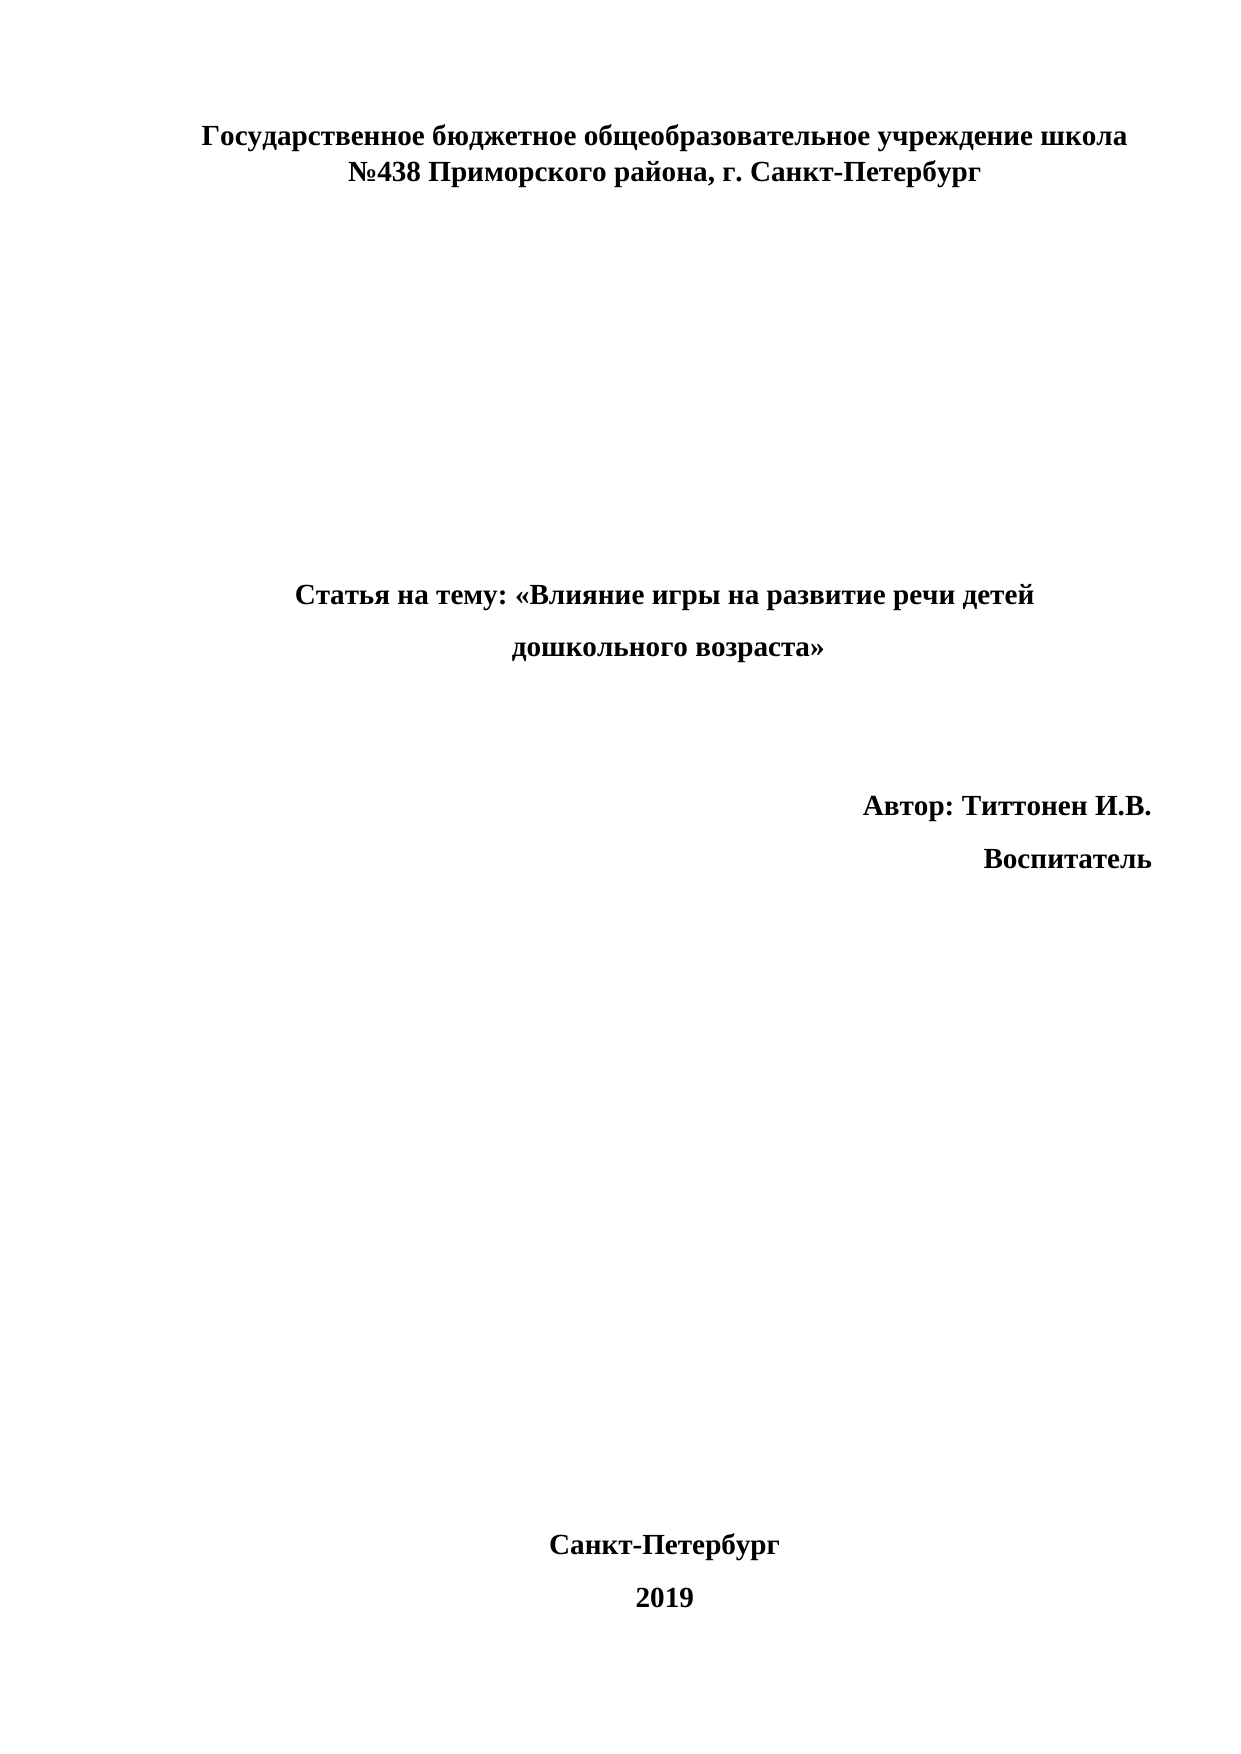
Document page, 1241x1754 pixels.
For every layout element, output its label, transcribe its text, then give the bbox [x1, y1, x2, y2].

text Санкт-Петербург [177, 1527, 1152, 1561]
text Автор: Титтонен И.В. [177, 788, 1152, 822]
text Государственное бюджетное общеобразовательное учреждение школа №438 Приморского района, г. Санкт-Петербург [177, 118, 1152, 188]
text Воспитатель [177, 841, 1152, 874]
text дошкольного возраста» [177, 629, 1152, 663]
text 2019 [177, 1580, 1152, 1614]
text Статья на тему: «Влияние игры на развитие речи детей [177, 577, 1152, 610]
